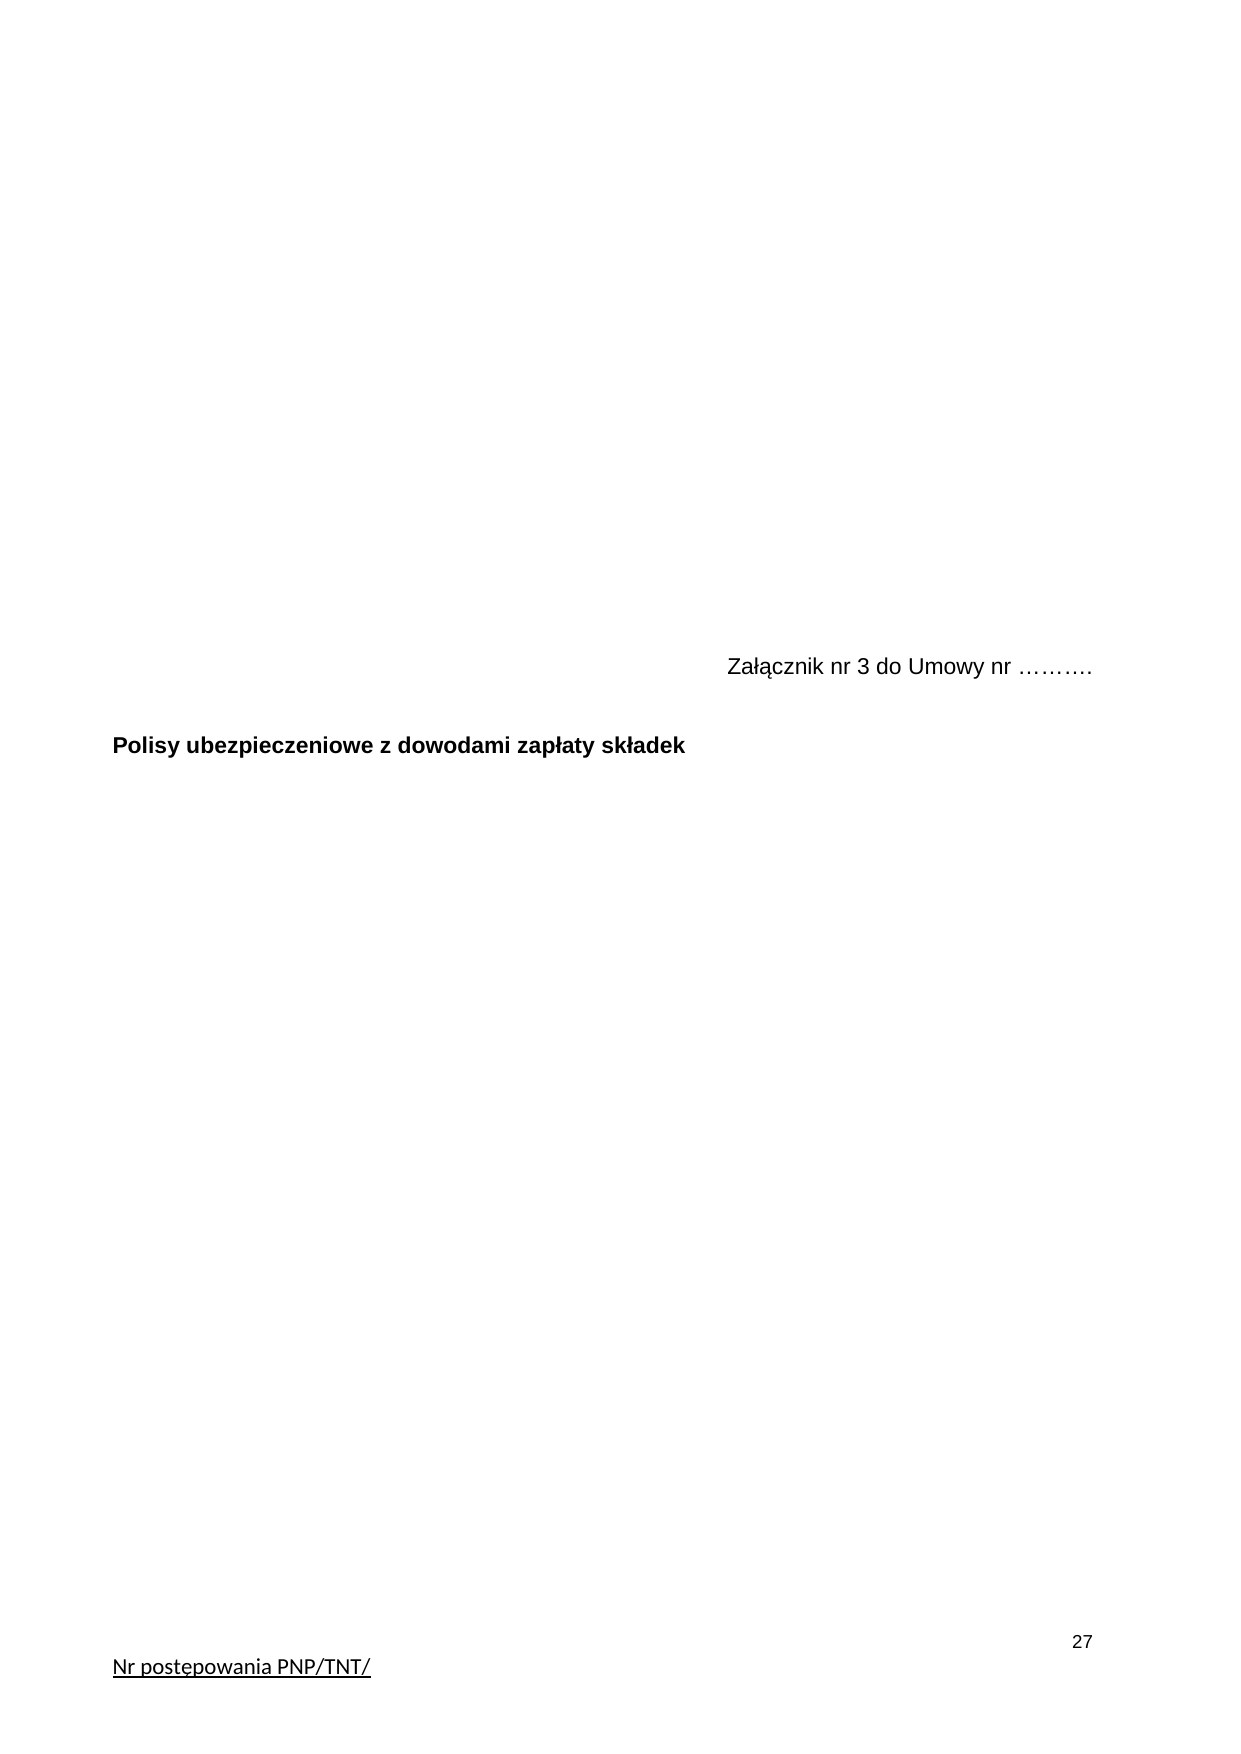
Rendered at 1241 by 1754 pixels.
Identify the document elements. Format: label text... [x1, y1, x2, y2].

text Załącznik nr 3 do Umowy nr ………. [112, 653, 1092, 679]
text Polisy ubezpieczeniowe z dowodami zapłaty składek [112, 732, 1092, 758]
